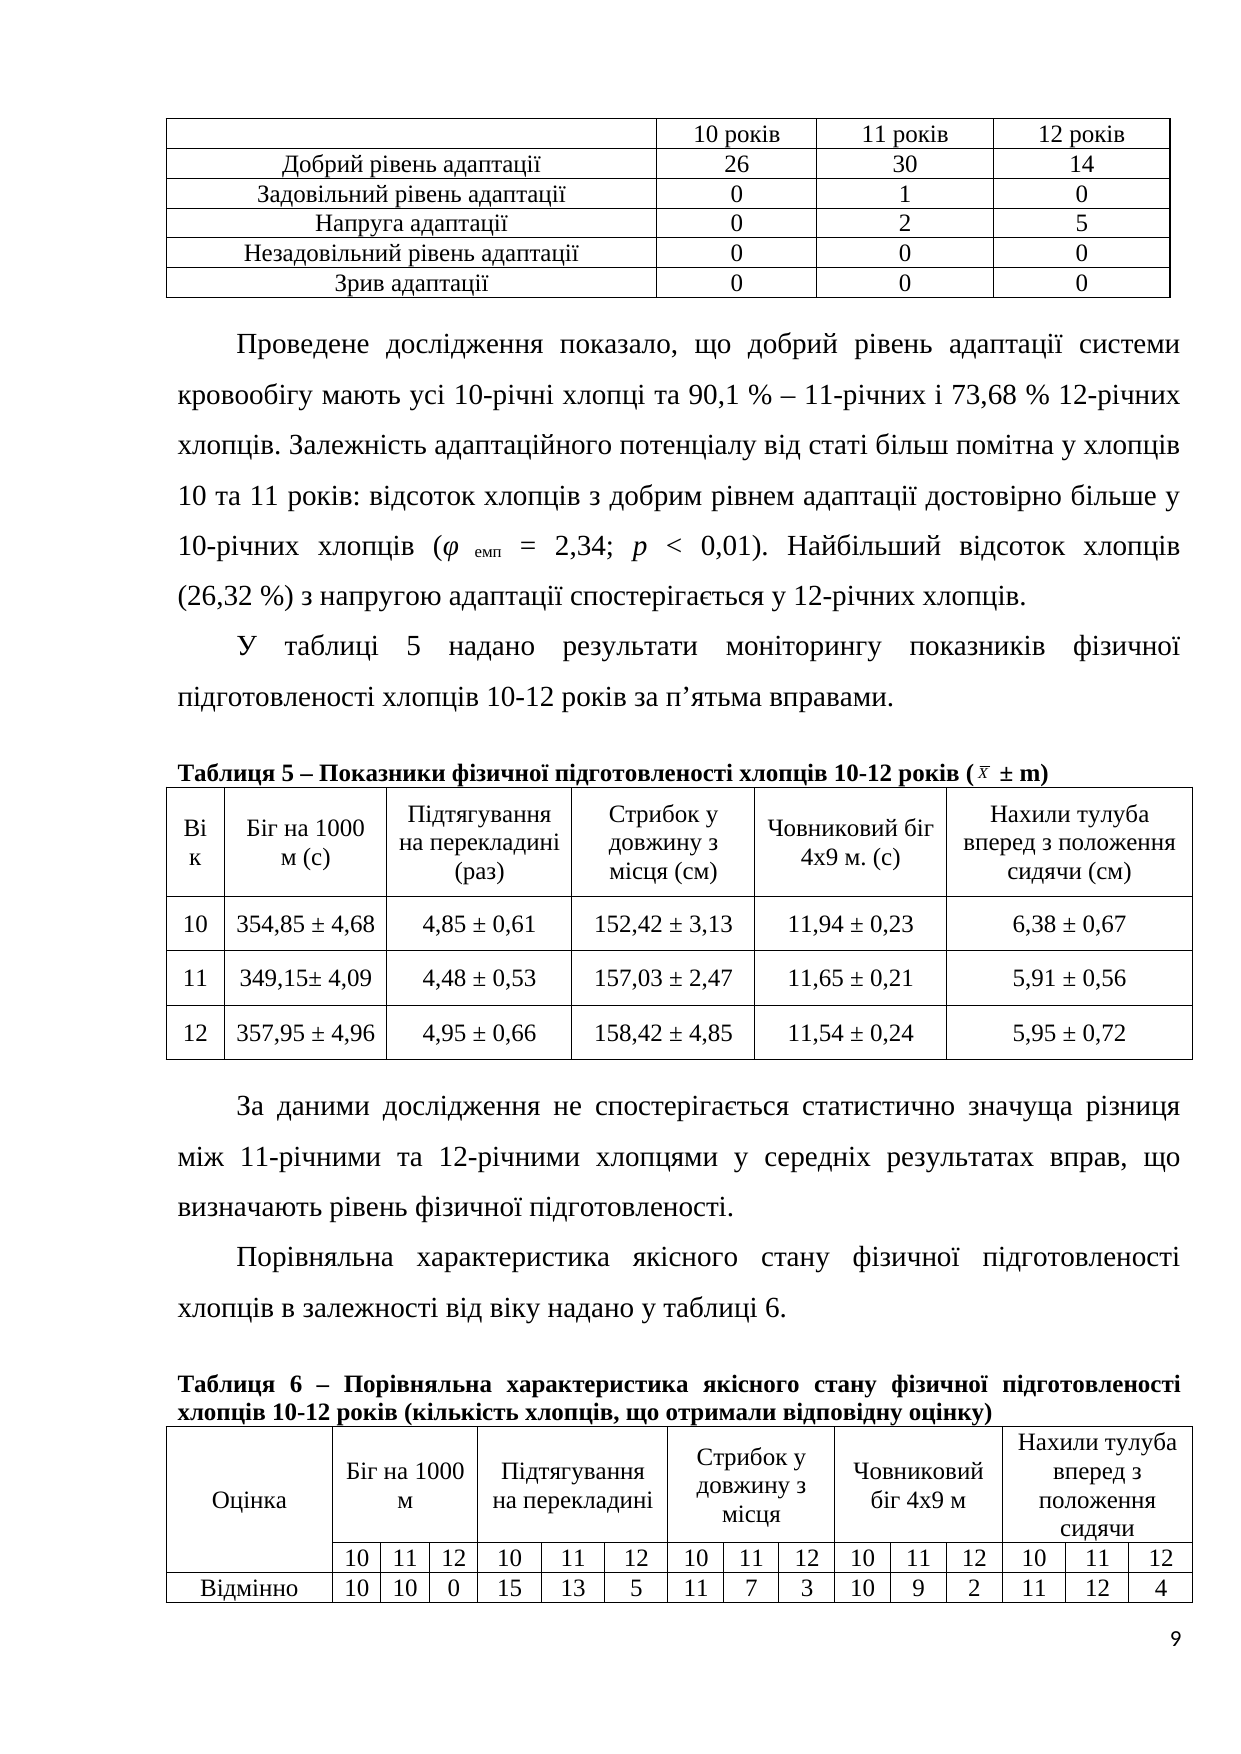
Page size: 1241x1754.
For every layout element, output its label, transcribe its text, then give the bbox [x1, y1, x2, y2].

table_cell Добрий рівень адаптації [167, 149, 656, 178]
table_header Човниковий біг 4х9 м. (с) [755, 788, 946, 896]
table_cell 5,91 ± 0,56 [947, 951, 1192, 1004]
table_cell 2 [817, 209, 993, 237]
table_header Човниковий біг 4х9 м [835, 1427, 1002, 1542]
table_cell 12 [947, 1543, 1002, 1572]
table_cell Напруга адаптації [167, 209, 656, 237]
table_cell 10 років [657, 119, 816, 148]
table_cell 7 [724, 1573, 778, 1602]
table_cell 13 [542, 1573, 604, 1602]
table_cell 0 [817, 268, 993, 297]
table_cell 6,38 ± 0,67 [947, 897, 1192, 950]
table_cell 3 [779, 1573, 834, 1602]
table_header Біг на 1000 м [333, 1427, 477, 1542]
table_cell 14 [994, 149, 1169, 178]
table_header Нахили тулуба вперед з положення сидячи (см) [947, 788, 1192, 896]
table_header Оцінка [167, 1427, 332, 1572]
table_cell 12 [430, 1543, 477, 1572]
table_cell 0 [657, 209, 816, 237]
table_cell 11 [542, 1543, 604, 1572]
table_cell 11,65 ± 0,21 [755, 951, 946, 1004]
table_cell 357,95 ± 4,96 [225, 1006, 386, 1059]
table_cell 11 [167, 951, 224, 1004]
table_cell 5 [994, 209, 1169, 237]
table_cell 11 [891, 1543, 946, 1572]
table_cell 12 років [994, 119, 1169, 148]
table_cell 12 [167, 1006, 224, 1059]
table_cell 0 [994, 179, 1169, 207]
table_cell 11 [381, 1543, 429, 1572]
table_cell 30 [817, 149, 993, 178]
table_cell 9 [891, 1573, 946, 1602]
table_cell 15 [478, 1573, 541, 1602]
table_cell 0 [994, 268, 1169, 297]
table_cell 11 [668, 1573, 723, 1602]
table_cell 0 [817, 238, 993, 267]
text Таблиця 6 ‒ Порівняльна характеристика якісного стану фізичної підготовленості хлопців 10-12 років (кількість хлопців, що отримали відповідну оцінку) [177, 1369, 1181, 1426]
table_header Рівень [167, 119, 656, 148]
table_cell 4,95 ± 0,66 [387, 1006, 571, 1059]
table_cell 5,95 ± 0,72 [947, 1006, 1192, 1059]
table_cell 10 [333, 1543, 380, 1572]
table_cell 354,85 ± 4,68 [225, 897, 386, 950]
table_header Підтягування на перекладині (раз) [387, 788, 571, 896]
table_cell 10 [668, 1543, 723, 1572]
table_cell 0 [657, 238, 816, 267]
text За даними дослідження не спостерігається статистично значуща різниця між 11-річними та 12-річними хлопцями у середніх результатах вправ, що визначають рівень фізичної підготовленості. [177, 1088, 1181, 1223]
table_cell 5 [605, 1573, 667, 1602]
table_cell 158,42 ± 4,85 [572, 1006, 754, 1059]
table_cell 11 років [817, 119, 993, 148]
table_cell 11 [1003, 1573, 1065, 1602]
table_cell 4 [1129, 1573, 1192, 1602]
table_cell Відмінно [167, 1573, 332, 1602]
table_cell 11 [724, 1543, 778, 1572]
table_cell 0 [657, 268, 816, 297]
table_cell 1 [817, 179, 993, 207]
table_cell 0 [994, 238, 1169, 267]
table_cell 11,94 ± 0,23 [755, 897, 946, 950]
table_header Стрибок у довжину з місця [668, 1427, 834, 1542]
text Проведене дослідження показало, що добрий рівень адаптації системи кровообігу мають усі 10-річні хлопці та 90,1 % – 11-річних і 73,68 % 12-річних хлопців. Залежність адаптаційного потенціалу від статі більш помітна у хлопців 10 та 11 років: відсоток хлопців з добрим рівнем адаптації достовірно більше у 10-річних хлопців (φ емп = 2,34; р < 0,01). Найбільший відсоток хлопців (26,32 %) з напругою адаптації спостерігається у 12-річних хлопців. [177, 327, 1181, 612]
table_cell 157,03 ± 2,47 [572, 951, 754, 1004]
table_header Біг на 1000 м (с) [225, 788, 386, 896]
table_cell 10 [167, 897, 224, 950]
table_cell 152,42 ± 3,13 [572, 897, 754, 950]
table_header Підтягування на перекладині [478, 1427, 667, 1542]
table_cell 0 [657, 179, 816, 207]
table_header Стрибок у довжину з місця (см) [572, 788, 754, 896]
text Таблиця 5 ‒ Показники фізичної підготовленості хлопців 10-12 років ( ± m) [177, 758, 1181, 787]
text У таблиці 5 надано результати моніторингу показників фізичної підготовленості хлопців 10-12 років за п’ятьма вправами. [177, 628, 1181, 712]
table_cell 11 [1066, 1543, 1128, 1572]
table_cell 2 [947, 1573, 1002, 1602]
table_cell Зрив адаптації [167, 268, 656, 297]
table_cell 26 [657, 149, 816, 178]
table_cell 11,54 ± 0,24 [755, 1006, 946, 1059]
text Порівняльна характеристика якісного стану фізичної підготовленості хлопців в залежності від віку надано у таблиці 6. [177, 1239, 1181, 1323]
table_cell 10 [835, 1543, 890, 1572]
table_cell 10 [381, 1573, 429, 1602]
table_cell 10 [1003, 1543, 1065, 1572]
table_header Вік [167, 788, 224, 896]
table_cell 10 [333, 1573, 380, 1602]
table_cell 12 [779, 1543, 834, 1572]
table_cell 0 [430, 1573, 477, 1602]
table_cell 349,15± 4,09 [225, 951, 386, 1004]
table_header Нахили тулуба вперед з положення сидячи [1003, 1427, 1192, 1542]
table_cell Задовільний рівень адаптації [167, 179, 656, 207]
table_cell 12 [1129, 1543, 1192, 1572]
table_cell 4,85 ± 0,61 [387, 897, 571, 950]
table_cell 12 [1066, 1573, 1128, 1602]
table_cell 12 [605, 1543, 667, 1572]
table_cell 10 [835, 1573, 890, 1602]
table_cell Незадовільний рівень адаптації [167, 238, 656, 267]
table_cell 10 [478, 1543, 541, 1572]
table_cell 4,48 ± 0,53 [387, 951, 571, 1004]
